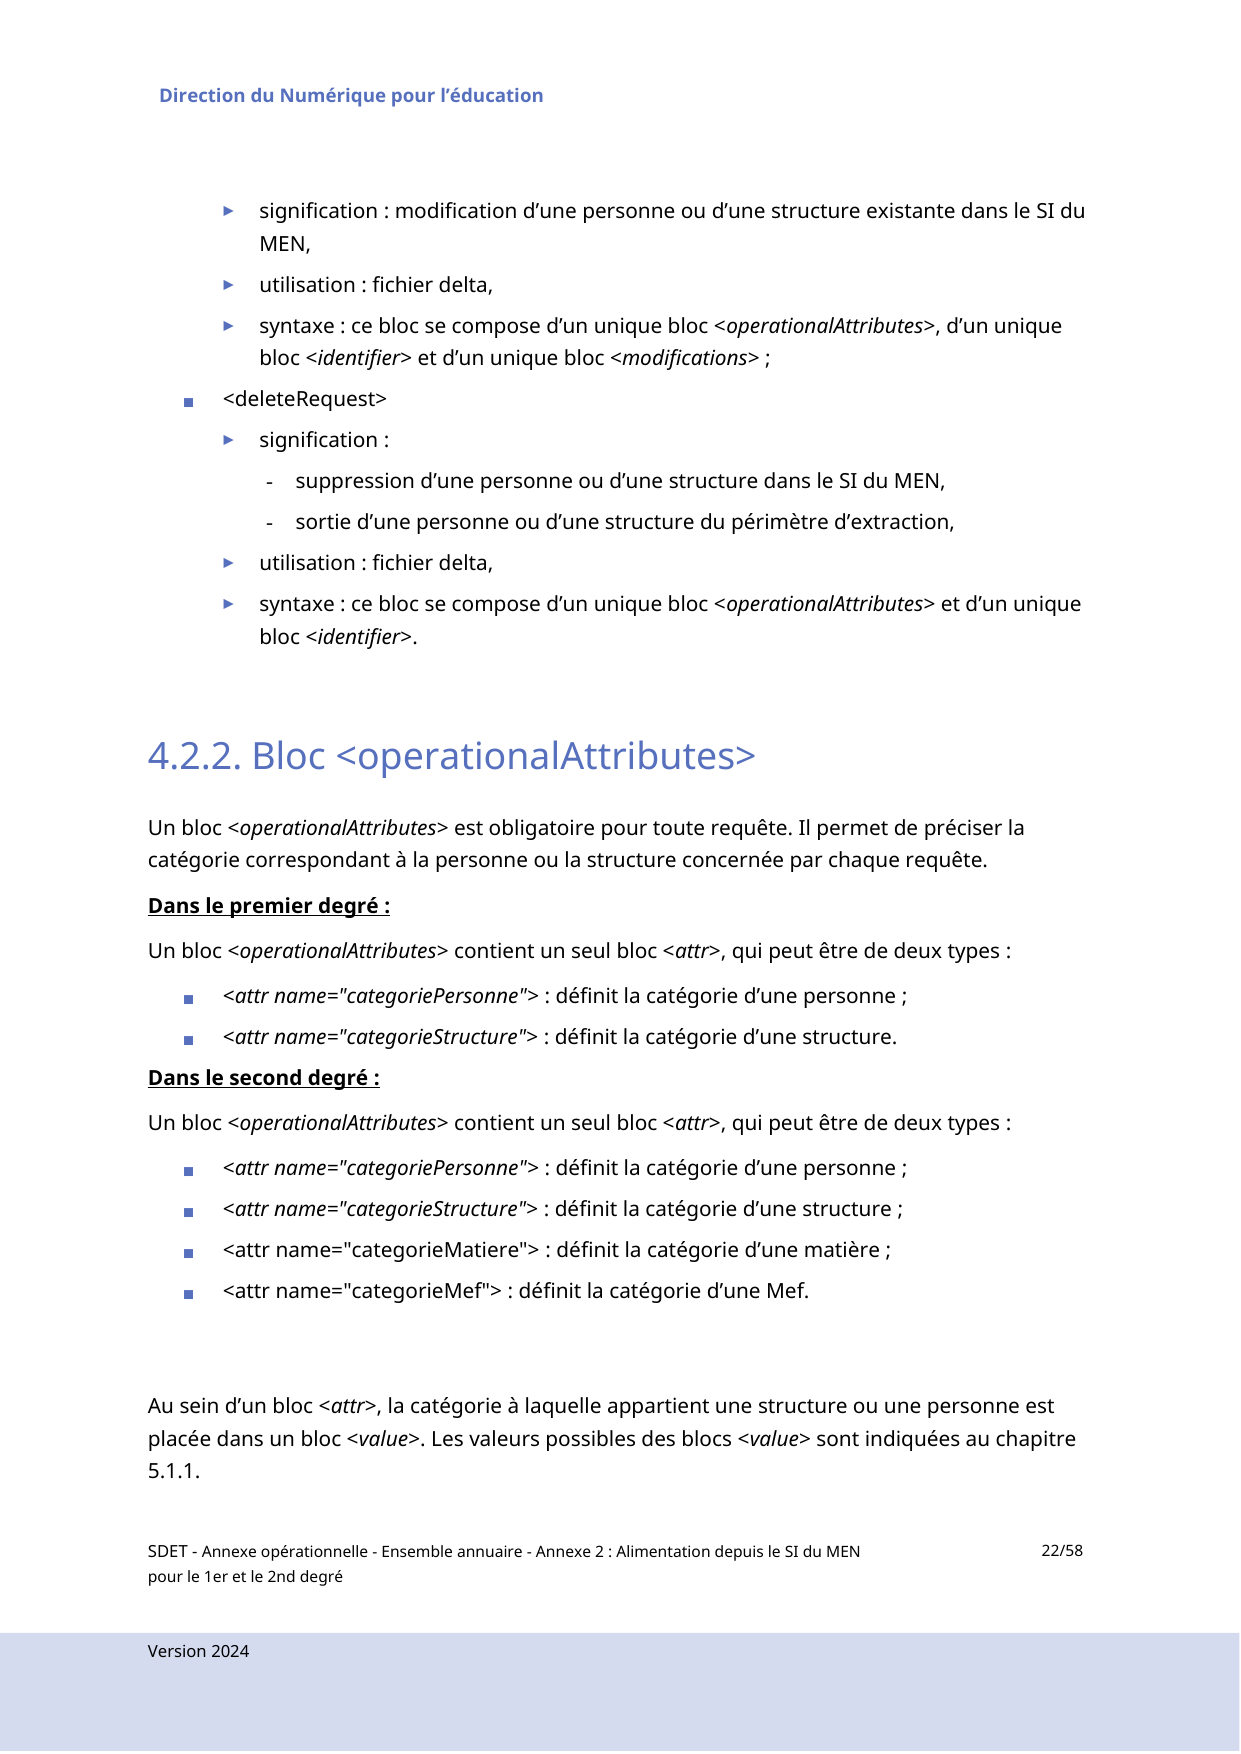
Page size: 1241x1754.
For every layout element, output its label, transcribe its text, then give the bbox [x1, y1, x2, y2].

text signification : modification d’une personne ou d’une structure existante dans le SI du MEN, [222, 196, 1092, 257]
text <deleteRequest> [185, 384, 1092, 413]
subtitle Bloc <operationalAttributes> [148, 729, 1092, 780]
text <attr name="categorieMatiere"> : définit la catégorie d’une matière ; [185, 1235, 1092, 1263]
text <attr name="categorieStructure"> : définit la catégorie d’une structure ; [185, 1194, 1092, 1222]
text utilisation : fichier delta, [222, 270, 1092, 298]
text syntaxe : ce bloc se compose d’un unique bloc <operationalAttributes> et d’un unique bloc <identifier>. [222, 589, 1092, 650]
list Dans le second degré : [148, 1063, 1092, 1091]
text signification : [222, 425, 1092, 454]
text Un bloc <operationalAttributes> contient un seul bloc <attr>, qui peut être de deux types : [148, 1108, 1092, 1136]
text <attr name="categoriePersonne"> : définit la catégorie d’une personne ; [185, 981, 1092, 1009]
text Dans le premier degré : [148, 891, 1092, 919]
text Au sein d’un bloc <attr>, la catégorie à laquelle appartient une structure ou une personne est placée dans un bloc <value>. Les valeurs possibles des blocs <value> sont indiquées au chapitre 5.1.1. [148, 1391, 1092, 1485]
text syntaxe : ce bloc se compose d’un unique bloc <operationalAttributes>, d’un unique bloc <identifier> et d’un unique bloc <modifications> ; [222, 311, 1092, 372]
text sortie d’une personne ou d’une structure du périmètre d’extraction, [266, 507, 1092, 536]
text Un bloc <operationalAttributes> est obligatoire pour toute requête. Il permet de préciser la catégorie correspondant à la personne ou la structure concernée par chaque requête. [148, 813, 1092, 874]
text <attr name="categorieMef"> : définit la catégorie d’une Mef. [185, 1276, 1092, 1304]
text <attr name="categorieStructure"> : définit la catégorie d’une structure. [185, 1022, 1092, 1050]
text suppression d’une personne ou d’une structure dans le SI du MEN, [266, 466, 1092, 495]
text Un bloc <operationalAttributes> contient un seul bloc <attr>, qui peut être de deux types : [148, 936, 1092, 964]
text <attr name="categoriePersonne"> : définit la catégorie d’une personne ; [185, 1153, 1092, 1181]
text utilisation : fichier delta, [222, 548, 1092, 577]
